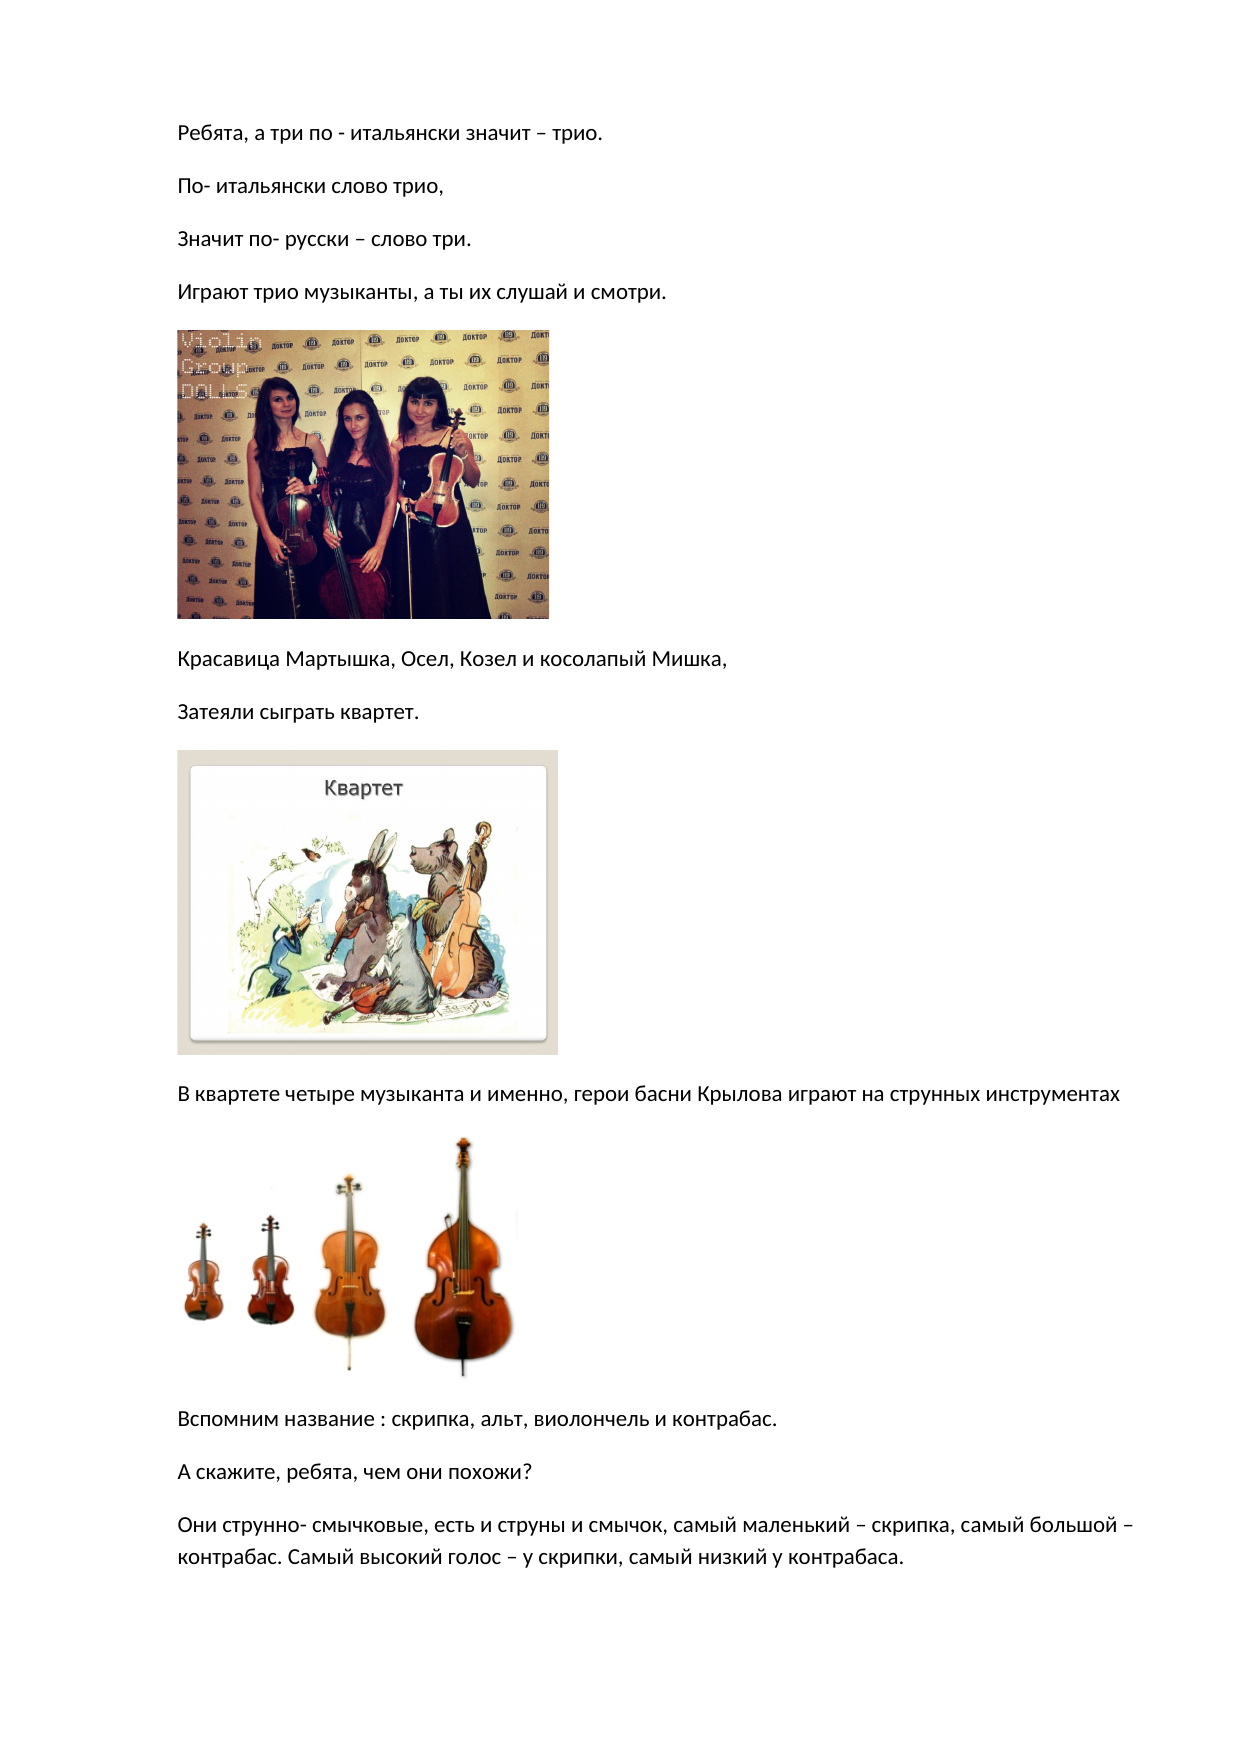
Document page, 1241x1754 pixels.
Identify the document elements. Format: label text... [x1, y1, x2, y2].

text Вспомним название : скрипка, альт, виолончель и контрабас. [177, 1404, 1152, 1432]
text А скажите, ребята, чем они похожи? [177, 1457, 1152, 1485]
text В квартете четыре музыканта и именно, герои басни Крылова играют на струнных инструментах [177, 1079, 1152, 1107]
picture [177, 750, 558, 1055]
picture [177, 1132, 518, 1380]
text Играют трио музыканты, а ты их слушай и смотри. [177, 277, 1152, 305]
text Ребята, а три по - итальянски значит – трио. [177, 118, 1152, 146]
text По- итальянски слово трио, [177, 171, 1152, 199]
text Они струнно- смычковые, есть и струны и смычок, самый маленький – скрипка, самый большой – контрабас. Самый высокий голос – у скрипки, самый низкий у контрабаса. [177, 1510, 1152, 1570]
text Значит по- русски – слово три. [177, 224, 1152, 252]
picture [177, 330, 550, 619]
text Красавица Мартышка, Осел, Козел и косолапый Мишка, [177, 644, 1152, 672]
text Затеяли сыграть квартет. [177, 697, 1152, 725]
